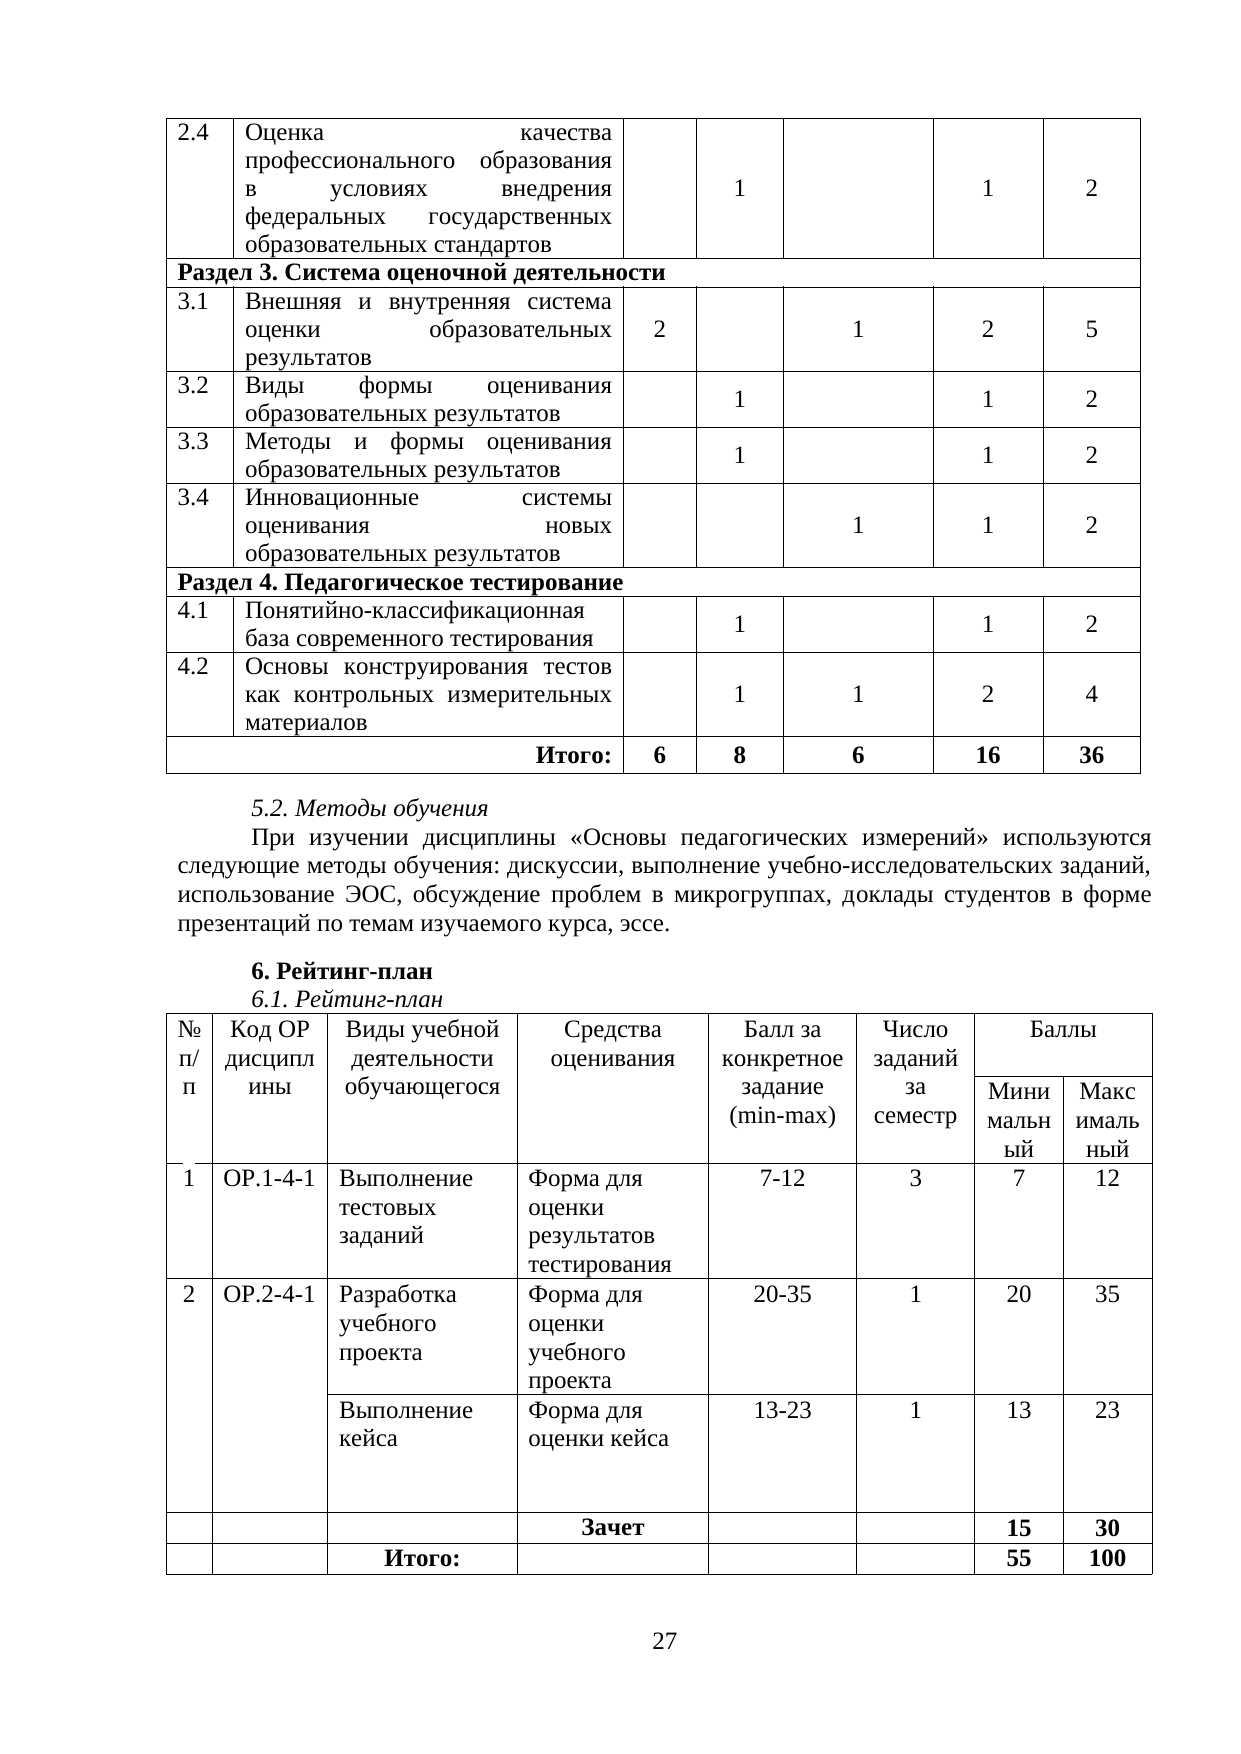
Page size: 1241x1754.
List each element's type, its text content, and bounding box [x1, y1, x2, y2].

table_cell 7 [975, 1164, 1063, 1278]
table_cell 1 [934, 428, 1043, 483]
table_cell Максимальный [1064, 1077, 1152, 1163]
table_cell 3.1 [167, 288, 233, 371]
table_cell 2 [1044, 428, 1140, 483]
table_header Средства оценивания [518, 1014, 708, 1163]
table_cell 2 [1044, 597, 1140, 652]
table_cell Зачет [518, 1513, 708, 1543]
table_cell ОР.2-4-1 [213, 1279, 327, 1511]
table_cell [213, 1544, 327, 1574]
table_cell Понятийно-классификационная база современного тестирования [234, 597, 623, 652]
table_cell [624, 372, 696, 427]
table_cell 4.1 [167, 597, 233, 652]
table_cell 1 [167, 1164, 212, 1278]
table_cell 2 [1044, 119, 1140, 258]
table_cell 1 [857, 1395, 974, 1511]
table_cell Форма для оценки учебного проекта [518, 1279, 708, 1394]
table_cell [784, 597, 933, 652]
table_cell [167, 1513, 212, 1543]
table_cell [213, 1513, 327, 1543]
table_cell 13 [975, 1395, 1063, 1511]
table_cell 3.4 [167, 484, 233, 567]
table_cell 100 [1064, 1544, 1152, 1574]
table_cell Методы и формы оценивания образовательных результатов [234, 428, 623, 483]
table_cell 1 [934, 372, 1043, 427]
table_header Число заданий за семестр [857, 1014, 974, 1163]
text При изучении дисциплины «Основы педагогических измерений» используются следующие методы обучения: дискуссии, выполнение учебно-исследовательских заданий, использование ЭОС, обсуждение проблем в микрогруппах, доклады студентов в форме презентаций по темам изучаемого курса, эссе. [177, 822, 1152, 937]
table_cell 2 [624, 288, 696, 371]
text 6. Рейтинг-план [177, 956, 1152, 984]
table_cell 1 [697, 372, 783, 427]
table_cell Внешняя и внутренняя система оценки образовательных результатов [234, 288, 623, 371]
table_cell [857, 1513, 974, 1543]
table_cell 6 [784, 737, 933, 773]
table_cell 1 [784, 653, 933, 736]
table_cell [624, 597, 696, 652]
table_cell 4.2 [167, 653, 233, 736]
table_cell [784, 119, 933, 258]
text 5.2. Методы обучения [177, 793, 1152, 822]
table_cell 3 [857, 1164, 974, 1278]
table_cell 55 [975, 1544, 1063, 1574]
table_cell 23 [1064, 1395, 1152, 1511]
table_cell 15 [975, 1513, 1063, 1543]
table_cell 1 [857, 1279, 974, 1394]
table_cell 2 [167, 1279, 212, 1511]
table_cell 5 [1044, 288, 1140, 371]
table_cell ОР.1-4-1 [213, 1164, 327, 1278]
table_cell Виды формы оценивания образовательных результатов [234, 372, 623, 427]
table_cell [784, 428, 933, 483]
table_cell [697, 288, 783, 371]
table_header Код ОР дисциплины [213, 1014, 327, 1163]
table_cell Выполнение кейса [328, 1395, 517, 1511]
table_cell 1 [934, 597, 1043, 652]
table_cell 20 [975, 1279, 1063, 1394]
table_cell 8 [697, 737, 783, 773]
table_cell [624, 119, 696, 258]
table_cell 2 [934, 288, 1043, 371]
table_cell 4 [1044, 653, 1140, 736]
table_cell [328, 1513, 517, 1543]
table_cell 1 [697, 428, 783, 483]
table_cell [624, 428, 696, 483]
table_cell 6 [624, 737, 696, 773]
table_cell [697, 484, 783, 567]
table_cell Инновационные системы оценивания новых образовательных результатов [234, 484, 623, 567]
table_cell [518, 1544, 708, 1574]
table_cell 3.3 [167, 428, 233, 483]
table_cell 2.4 [167, 119, 233, 258]
table_cell Форма для оценки результатов тестирования [518, 1164, 708, 1278]
table_cell 1 [934, 484, 1043, 567]
table_cell [784, 372, 933, 427]
table_header №п/п [167, 1014, 212, 1163]
table_cell [857, 1544, 974, 1574]
table_cell 2 [1044, 484, 1140, 567]
table_cell 1 [934, 119, 1043, 258]
table_cell 1 [697, 597, 783, 652]
table_cell 30 [1064, 1513, 1152, 1543]
table_cell Итого: [167, 737, 623, 773]
text 6.1. Рейтинг-план [177, 984, 1152, 1013]
table_cell [167, 1544, 212, 1574]
table_cell 3.2 [167, 372, 233, 427]
table_cell [709, 1513, 856, 1543]
table_cell 16 [934, 737, 1043, 773]
table_cell 1 [784, 288, 933, 371]
table_header Балл за конкретное задание (min-max) [709, 1014, 856, 1163]
table_cell [624, 653, 696, 736]
table_cell Форма для оценки кейса [518, 1395, 708, 1511]
table_cell Раздел 4. Педагогическое тестирование [167, 568, 1140, 596]
table_cell Выполнение тестовых заданий [328, 1164, 517, 1278]
table_cell 36 [1044, 737, 1140, 773]
table_cell 7-12 [709, 1164, 856, 1278]
table_cell Разработка учебного проекта [328, 1279, 517, 1394]
table_header Баллы [975, 1014, 1152, 1076]
table_cell Минимальный [975, 1077, 1063, 1163]
table_cell 12 [1064, 1164, 1152, 1278]
table_cell 20-35 [709, 1279, 856, 1394]
table_cell Раздел 3. Система оценочной деятельности [167, 259, 1140, 286]
table_cell 2 [1044, 372, 1140, 427]
table_cell Оценка качества профессионального образования в условиях внедрения федеральных государственных образовательных стандартов [234, 119, 623, 258]
table_cell 1 [697, 119, 783, 258]
table_cell [709, 1544, 856, 1574]
table_cell Основы конструирования тестов как контрольных измерительных материалов [234, 653, 623, 736]
table_cell 13-23 [709, 1395, 856, 1511]
table_header Виды учебной деятельности обучающегося [328, 1014, 517, 1163]
table_cell 1 [697, 653, 783, 736]
table_cell 35 [1064, 1279, 1152, 1394]
table_cell 2 [934, 653, 1043, 736]
table_cell Итого: [328, 1544, 517, 1574]
table_cell [624, 484, 696, 567]
table_cell 1 [784, 484, 933, 567]
